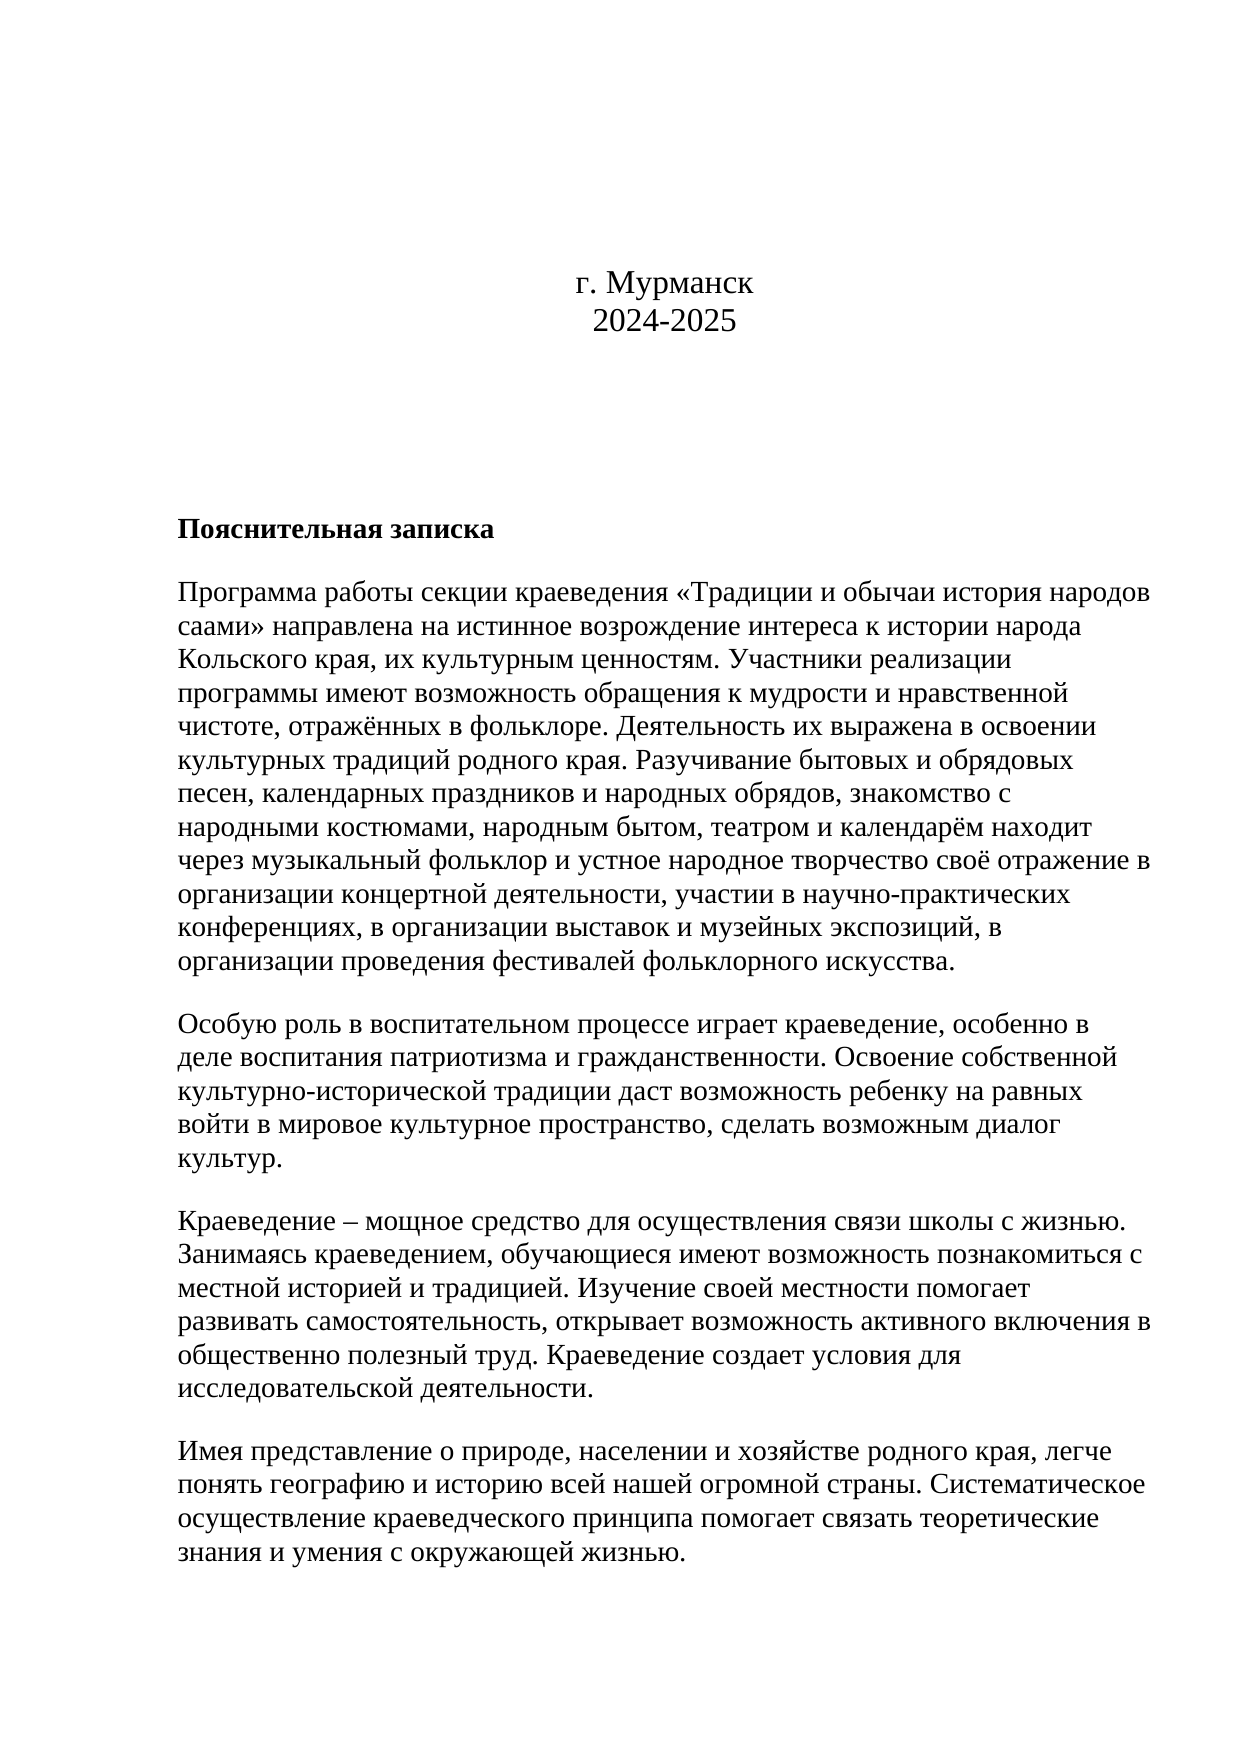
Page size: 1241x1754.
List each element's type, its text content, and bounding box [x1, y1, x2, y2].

text Пояснительная записка [177, 511, 1152, 545]
text Имея представление о природе, населении и хозяйстве родного края, легче понять географию и историю всей нашей огромной страны. Систематическое осуществление краеведческого принципа помогает связать теоретические знания и умения с окружающей жизнью. [177, 1433, 1152, 1567]
text Краеведение – мощное средство для осуществления связи школы с жизнью. Занимаясь краеведением, обучающиеся имеют возможность познакомиться с местной историей и традицией. Изучение своей местности помогает развивать самостоятельность, открывает возможность активного включения в общественно полезный труд. Краеведение создает условия для исследовательской деятельности. [177, 1203, 1152, 1404]
text Особую роль в воспитательном процессе играет краеведение, особенно в деле воспитания патриотизма и гражданственности. Освоение собственной культурно-исторической традиции даст возможность ребенку на равных войти в мировое культурное пространство, сделать возможным диалог культур. [177, 1006, 1152, 1173]
text г. Мурманск [177, 262, 1152, 300]
text 2024-2025 [177, 300, 1152, 338]
text Программа работы секции краеведения «Традиции и обычаи история народов саами» направлена на истинное возрождение интереса к истории народа Кольского края, их культурным ценностям. Участники реализации программы имеют возможность обращения к мудрости и нравственной чистоте, отражённых в фольклоре. Деятельность их выражена в освоении культурных традиций родного края. Разучивание бытовых и обрядовых песен, календарных праздников и народных обрядов, знакомство с народными костюмами, народным бытом, театром и календарём находит через музыкальный фольклор и устное народное творчество своё отражение в организации концертной деятельности, участии в научно-практических конференциях, в организации выставок и музейных экспозиций, в организации проведения фестивалей фольклорного искусства. [177, 574, 1152, 977]
